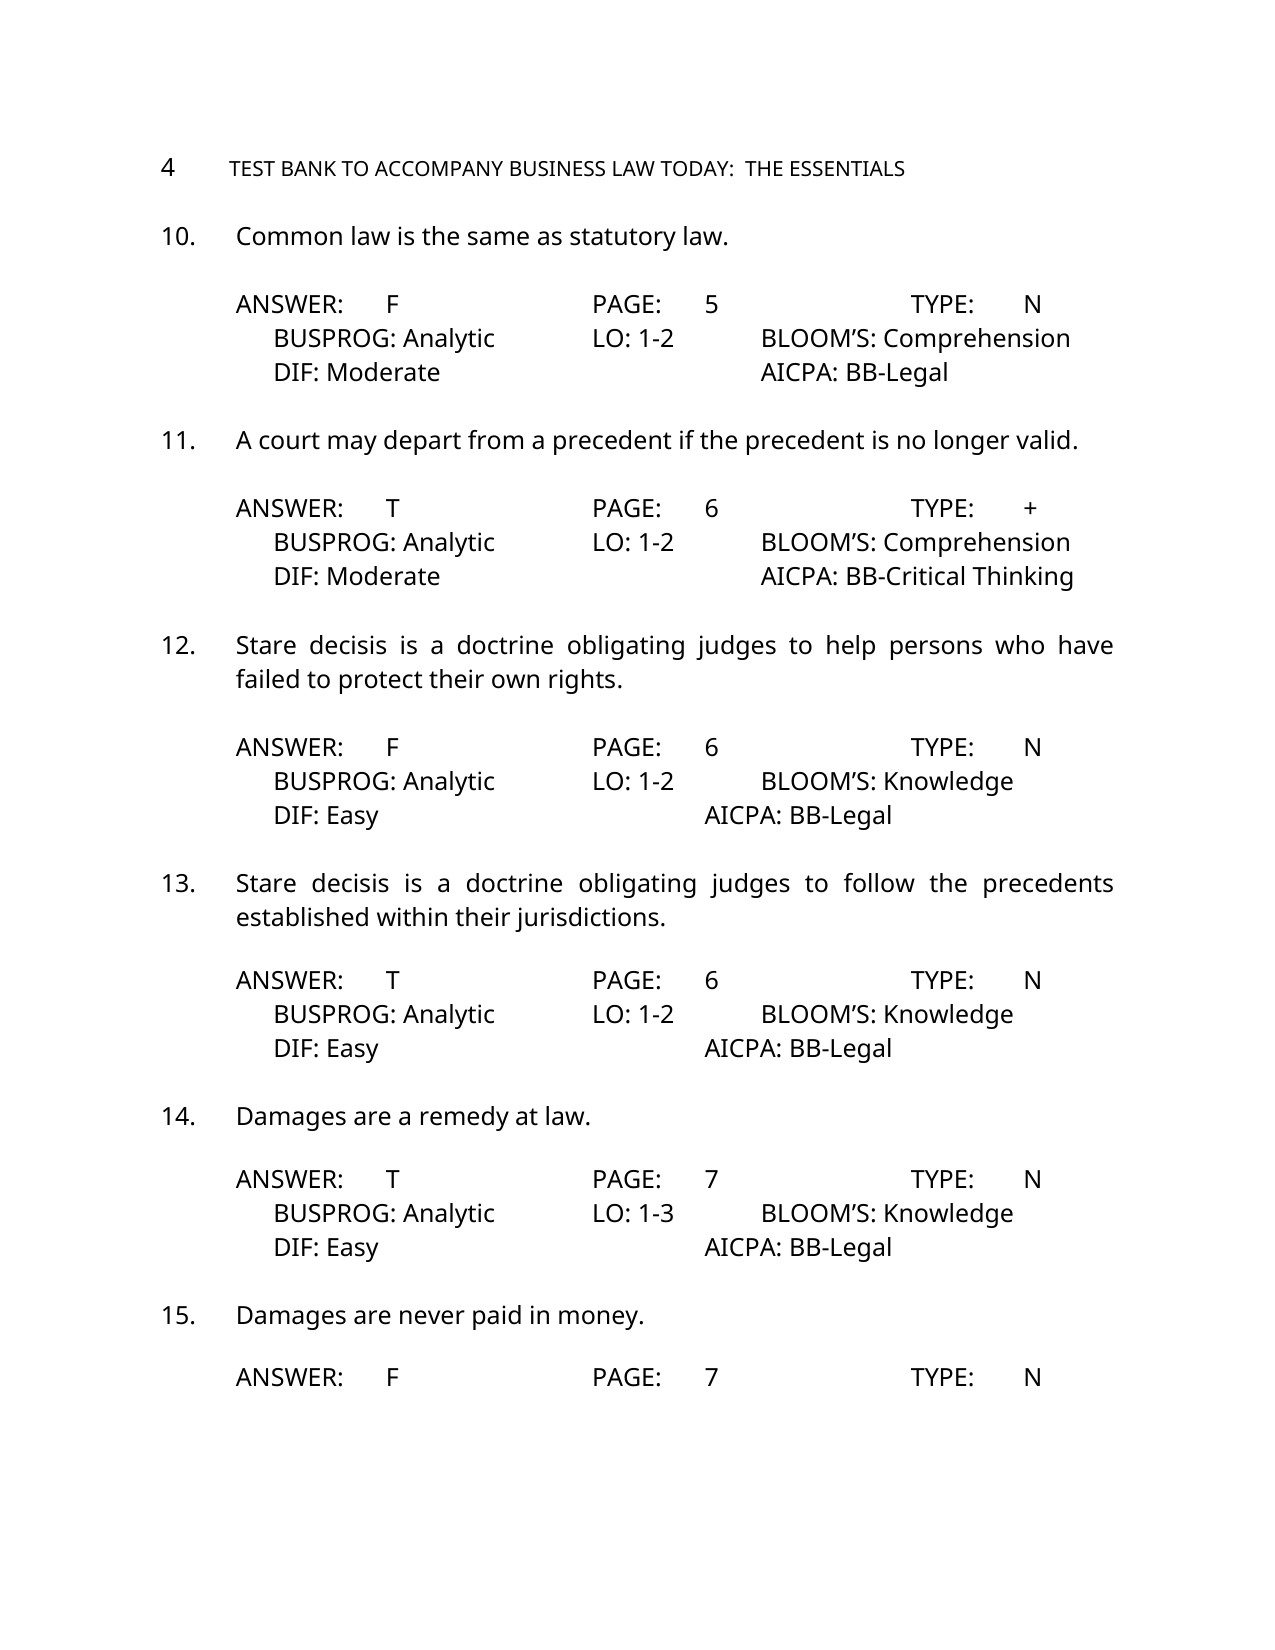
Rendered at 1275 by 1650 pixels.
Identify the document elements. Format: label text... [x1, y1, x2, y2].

text BUSPROG: Analytic LO: 1-2 Bloom’s: Comprehension [161, 320, 1114, 354]
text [161, 1195, 1114, 1229]
text DIF: Easy AICPA: BB-Legal [161, 1031, 1114, 1064]
text ANSWER: F PAGE: 7 type: N [161, 1360, 1114, 1394]
text DIF: Easy AICPA: BB-Legal [161, 798, 1114, 832]
text BUSPROG: Analytic LO: 1-2 Bloom’s: Knowledge [161, 763, 1114, 798]
text ANSWER: T PAGE: 7 type: N [161, 1161, 1114, 1195]
text BUSPROG: Analytic LO: 1-2 Bloom’s: Knowledge [161, 996, 1114, 1031]
text ANSWER: F PAGE: 6 type: N [161, 729, 1114, 763]
text ANSWER: T PAGE: 6 type: N [161, 962, 1114, 996]
text 11. A court may depart from a precedent if the precedent is no longer valid. [161, 423, 1114, 457]
text 10. Common law is the same as statutory law. [161, 218, 1114, 252]
text DIF: Moderate AICPA: BB-Legal [161, 354, 1114, 388]
text 12. Stare decisis is a doctrine obligating judges to help persons who have failed to protect their own rights. [161, 627, 1114, 695]
text 15. Damages are never paid in money. [161, 1298, 1114, 1332]
text BUSPROG: Analytic LO: 1-2 Bloom’s: Comprehension [161, 525, 1114, 559]
text 13. Stare decisis is a doctrine obligating judges to follow the precedents established within their jurisdictions. [161, 866, 1114, 934]
text ANSWER: F PAGE: 5 type: N [161, 286, 1114, 320]
text DIF: Easy AICPA: BB-Legal [161, 1229, 1114, 1263]
text DIF: Moderate AICPA: BB-Critical Thinking [161, 559, 1114, 593]
text ANSWER: T PAGE: 6 TYPE: + [161, 491, 1114, 525]
text 14. Damages are a remedy at law. [161, 1099, 1114, 1133]
